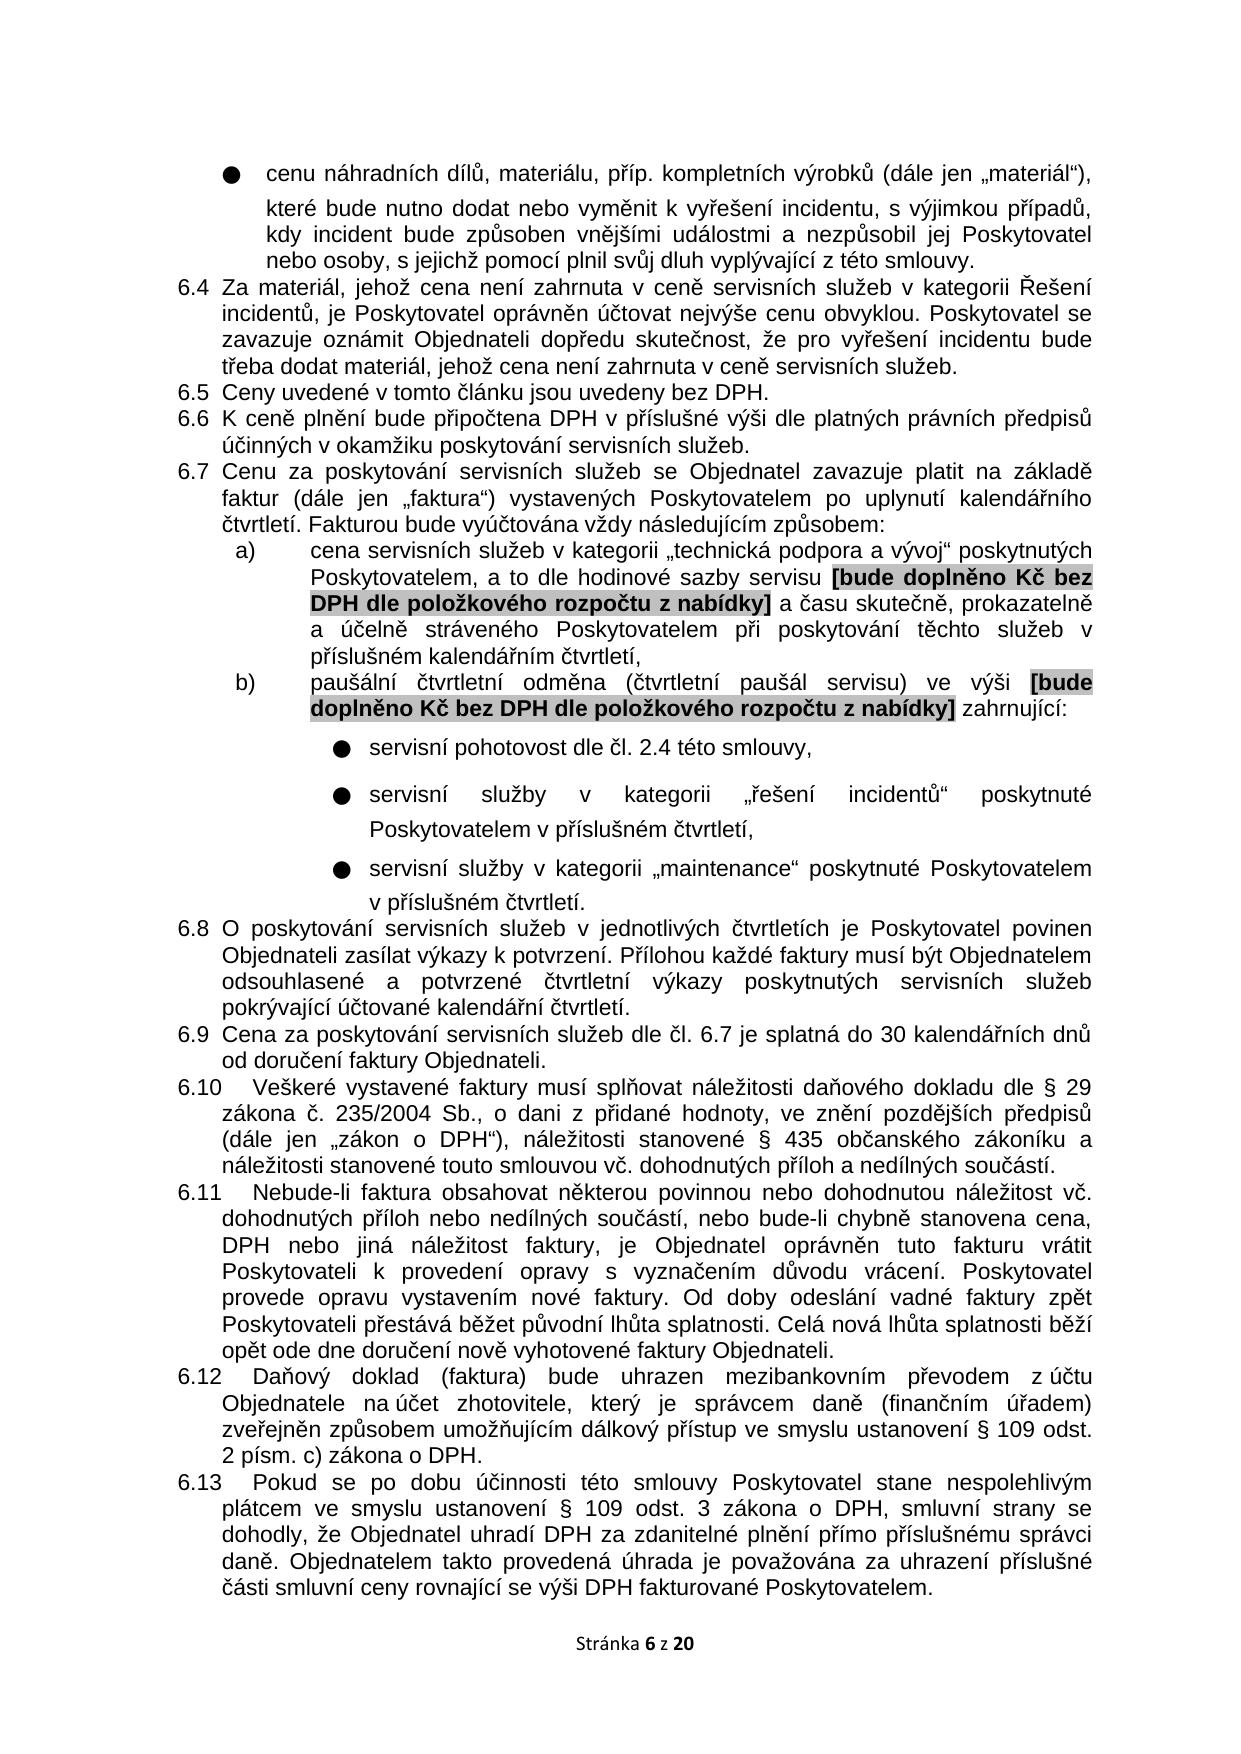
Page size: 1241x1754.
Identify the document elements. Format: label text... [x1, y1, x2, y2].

list Cena za poskytování servisních služeb dle čl. 6.7 je splatná do 30 kalendářních dnů od doručení faktury Objednateli. [177, 1021, 1093, 1073]
list servisní služby v kategorii „řešení incidentů“ poskytnuté Poskytovatelem v příslušném čtvrtletí, [332, 769, 1093, 842]
list servisní služby v kategorii „maintenance“ poskytnuté Poskytovatelem v příslušném čtvrtletí. [332, 842, 1093, 915]
list paušální čtvrtletní odměna (čtvrtletní paušál servisu) ve výši [bude doplněno Kč bez DPH dle položkového rozpočtu z nabídky] zahrnující: [235, 669, 1093, 722]
list O poskytování servisních služeb v jednotlivých čtvrtletích je Poskytovatel povinen Objednateli zasílat výkazy k potvrzení. Přílohou každé faktury musí být Objednatelem odsouhlasené a potvrzené čtvrtletní výkazy poskytnutých servisních služeb pokrývající účtované kalendářní čtvrtletí. [177, 915, 1093, 1021]
list Za materiál, jehož cena není zahrnuta v ceně servisních služeb v kategorii Řešení incidentů, je Poskytovatel oprávněn účtovat nejvýše cenu obvyklou. Poskytovatel se zavazuje oznámit Objednateli dopředu skutečnost, že pro vyřešení incidentu bude třeba dodat materiál, jehož cena není zahrnuta v ceně servisních služeb. [177, 274, 1093, 379]
list Pokud se po dobu účinnosti této smlouvy Poskytovatel stane nespolehlivým plátcem ve smyslu ustanovení § 109 odst. 3 zákona o DPH, smluvní strany se dohodly, že Objednatel uhradí DPH za zdanitelné plnění přímo příslušnému správci daně. Objednatelem takto provedená úhrada je považována za uhrazení příslušné části smluvní ceny rovnající se výši DPH fakturované Poskytovatelem. [177, 1469, 1093, 1601]
list Veškeré vystavené faktury musí splňovat náležitosti daňového dokladu dle § 29 zákona č. 235/2004 Sb., o dani z přidané hodnoty, ve znění pozdějších předpisů (dále jen „zákon o DPH“), náležitosti stanovené § 435 občanského zákoníku a náležitosti stanovené touto smlouvou vč. dohodnutých příloh a nedílných součástí. [177, 1073, 1093, 1179]
list Daňový doklad (faktura) bude uhrazen mezibankovním převodem z účtu Objednatele na účet zhotovitele, který je správcem daně (finančním úřadem) zveřejněn způsobem umožňujícím dálkový přístup ve smyslu ustanovení § 109 odst. 2 písm. c) zákona o DPH. [177, 1363, 1093, 1469]
list cena servisních služeb v kategorii „technická podpora a vývoj“ poskytnutých Poskytovatelem, a to dle hodinové sazby servisu [bude doplněno Kč bez DPH dle položkového rozpočtu z nabídky] a času skutečně, prokazatelně a účelně stráveného Poskytovatelem při poskytování těchto služeb v příslušném kalendářním čtvrtletí, [235, 537, 1093, 669]
list Cenu za poskytování servisních služeb se Objednatel zavazuje platit na základě faktur (dále jen „faktura“) vystavených Poskytovatelem po uplynutí kalendářního čtvrtletí. Fakturou bude vyúčtována vždy následujícím způsobem: [177, 458, 1093, 537]
list cenu náhradních dílů, materiálu, příp. kompletních výrobků (dále jen „materiál“), které bude nutno dodat nebo vyměnit k vyřešení incidentu, s výjimkou případů, kdy incident bude způsoben vnějšími událostmi a nezpůsobil jej Poskytovatel nebo osoby, s jejichž pomocí plnil svůj dluh vyplývající z této smlouvy. [221, 148, 1093, 274]
list Ceny uvedené v tomto článku jsou uvedeny bez DPH. [177, 379, 1093, 405]
list K ceně plnění bude připočtena DPH v příslušné výši dle platných právních předpisů účinných v okamžiku poskytování servisních služeb. [177, 405, 1093, 458]
list Nebude-li faktura obsahovat některou povinnou nebo dohodnutou náležitost vč. dohodnutých příloh nebo nedílných součástí, nebo bude-li chybně stanovena cena, DPH nebo jiná náležitost faktury, je Objednatel oprávněn tuto fakturu vrátit Poskytovateli k provedení opravy s vyznačením důvodu vrácení. Poskytovatel provede opravu vystavením nové faktury. Od doby odeslání vadné faktury zpět Poskytovateli přestává běžet původní lhůta splatnosti. Celá nová lhůta splatnosti běží opět ode dne doručení nově vyhotovené faktury Objednateli. [177, 1179, 1093, 1363]
list servisní pohotovost dle čl. 2.4 této smlouvy, [332, 722, 1093, 769]
